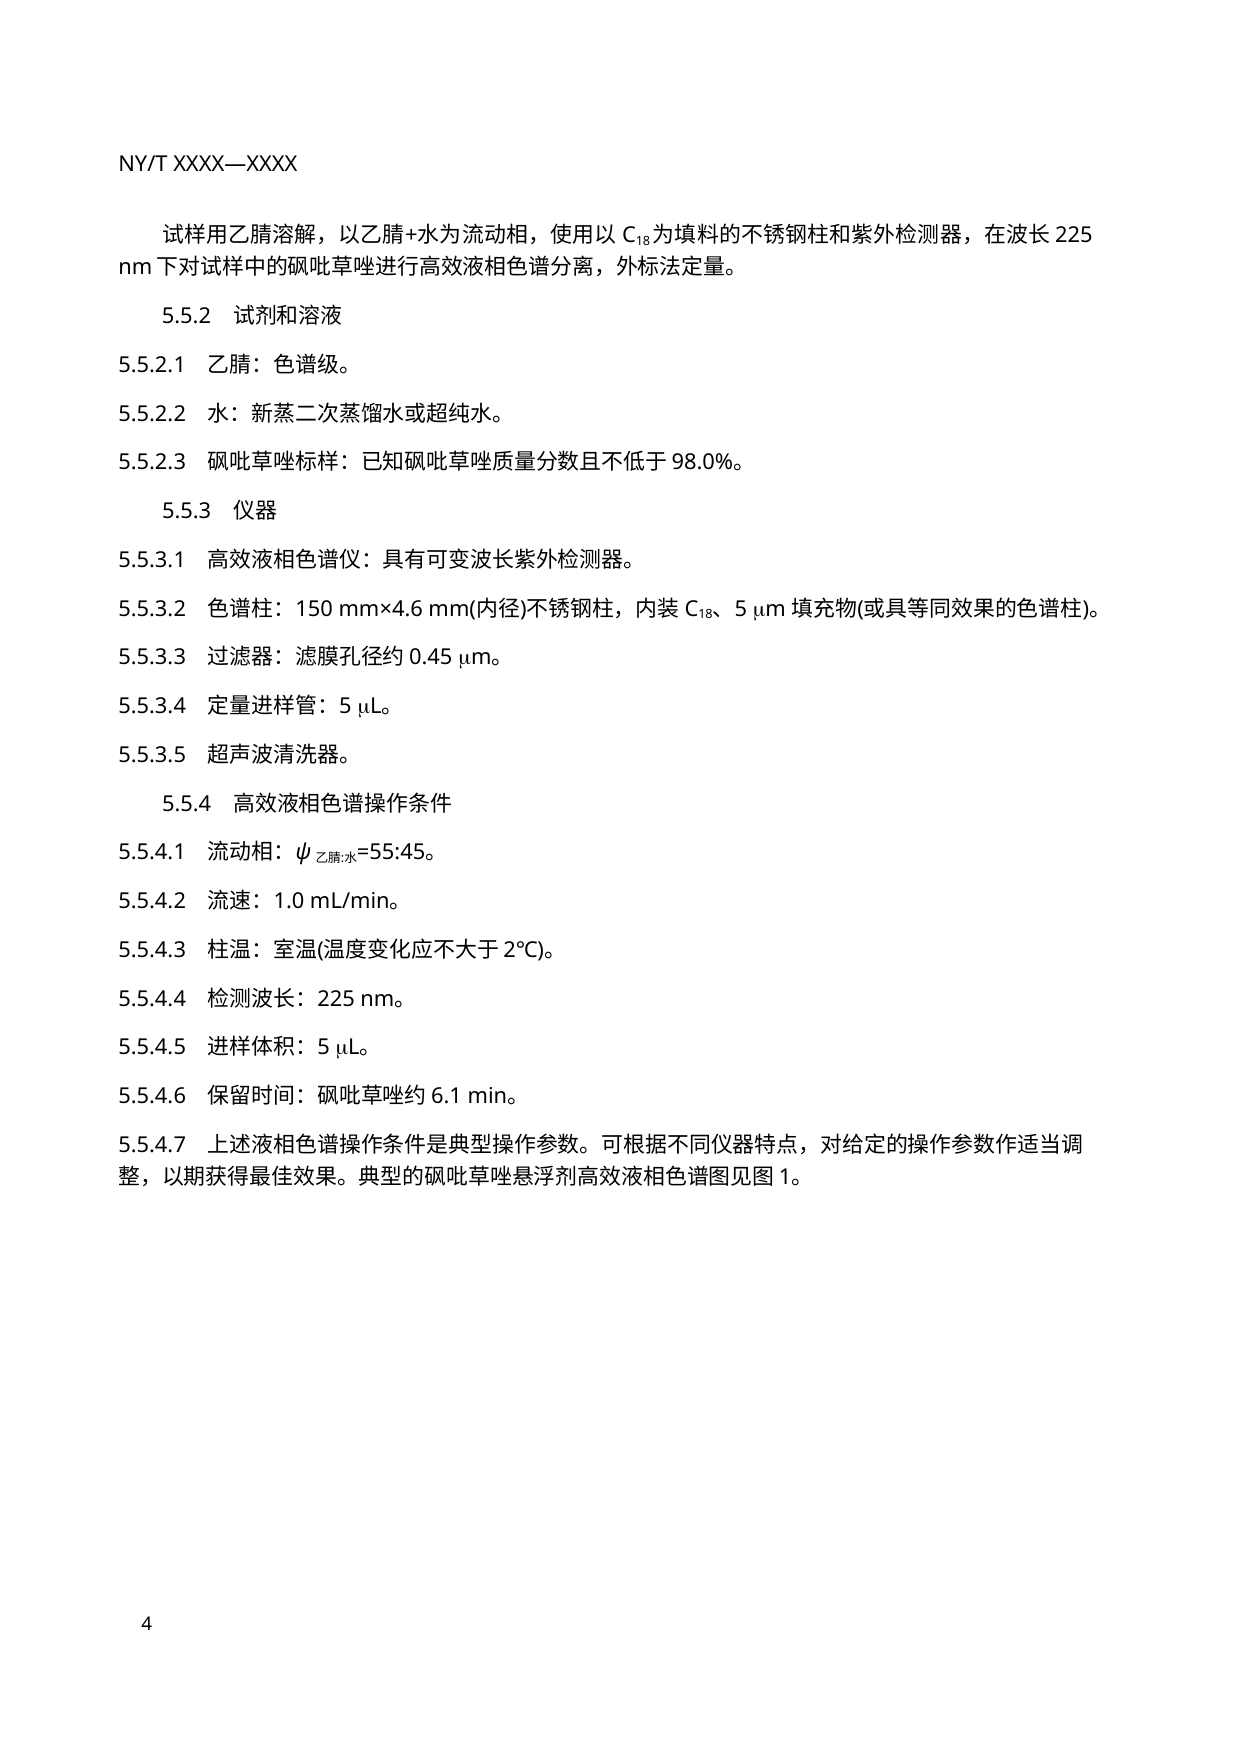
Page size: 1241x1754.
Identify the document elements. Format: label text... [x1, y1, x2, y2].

list 定量进样管：5 L。 [118, 688, 1093, 720]
list 保留时间：砜吡草唑约6.1 min。 [118, 1078, 1093, 1110]
list 乙腈：色谱级。 [118, 347, 1093, 379]
list 超声波清洗器。 [118, 737, 1093, 769]
list 高效液相色谱仪：具有可变波长紫外检测器。 [118, 542, 1093, 574]
list 上述液相色谱操作条件是典型操作参数。可根据不同仪器特点，对给定的操作参数作适当调整，以期获得最佳效果。典型的砜吡草唑悬浮剂高效液相色谱图见图1。 [118, 1127, 1093, 1192]
list 柱温：室温(温度变化应不大于2℃)。 [118, 932, 1093, 964]
list 水：新蒸二次蒸馏水或超纯水。 [118, 395, 1093, 428]
text 仪器 [118, 493, 1093, 525]
list 砜吡草唑标样：已知砜吡草唑质量分数且不低于98.0%。 [118, 444, 1093, 477]
list 过滤器：滤膜孔径约0.45 m。 [118, 639, 1093, 672]
list 进样体积：5 L。 [118, 1029, 1093, 1062]
text 高效液相色谱操作条件 [118, 785, 1093, 818]
list 流动相：ψ乙腈:水=55:45。 [118, 834, 1093, 867]
text 试样用乙腈溶解，以乙腈+水为流动相，使用以 C18为填料的不锈钢柱和紫外检测器，在波长225 nm下对试样中的砜吡草唑进行高效液相色谱分离，外标法定量。 [118, 217, 1093, 282]
text 试剂和溶液 [118, 298, 1093, 330]
list 检测波长：225 nm。 [118, 980, 1093, 1013]
list 色谱柱：150 mm×4.6 mm(内径)不锈钢柱，内装 C18、5 m 填充物(或具等同效果的色谱柱)。 [118, 590, 1093, 623]
list 流速：1.0 mL/min。 [118, 883, 1093, 915]
